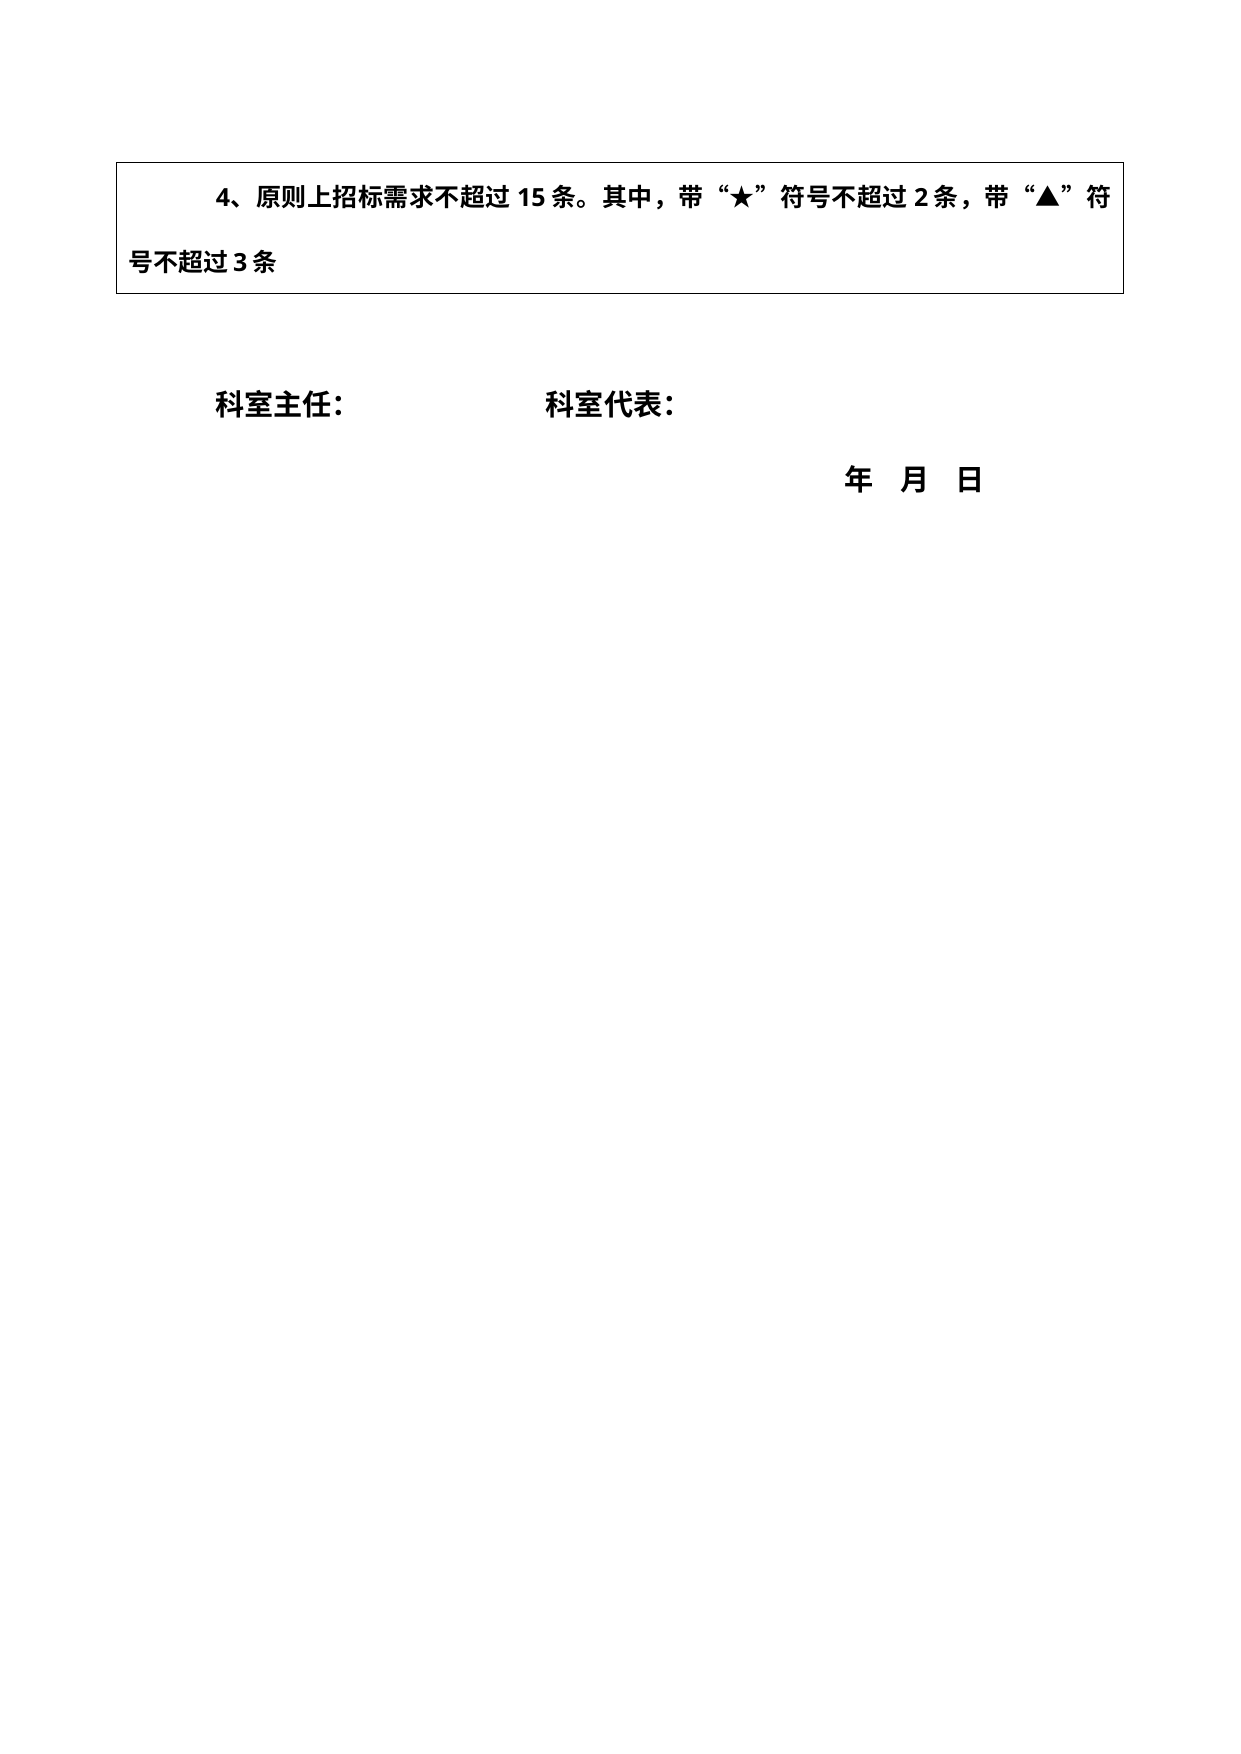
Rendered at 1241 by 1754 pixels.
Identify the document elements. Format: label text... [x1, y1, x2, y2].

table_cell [117, 163, 1123, 293]
text 科室主任： 科室代表： [112, 370, 1128, 435]
text 年 月 日 [112, 445, 1128, 510]
